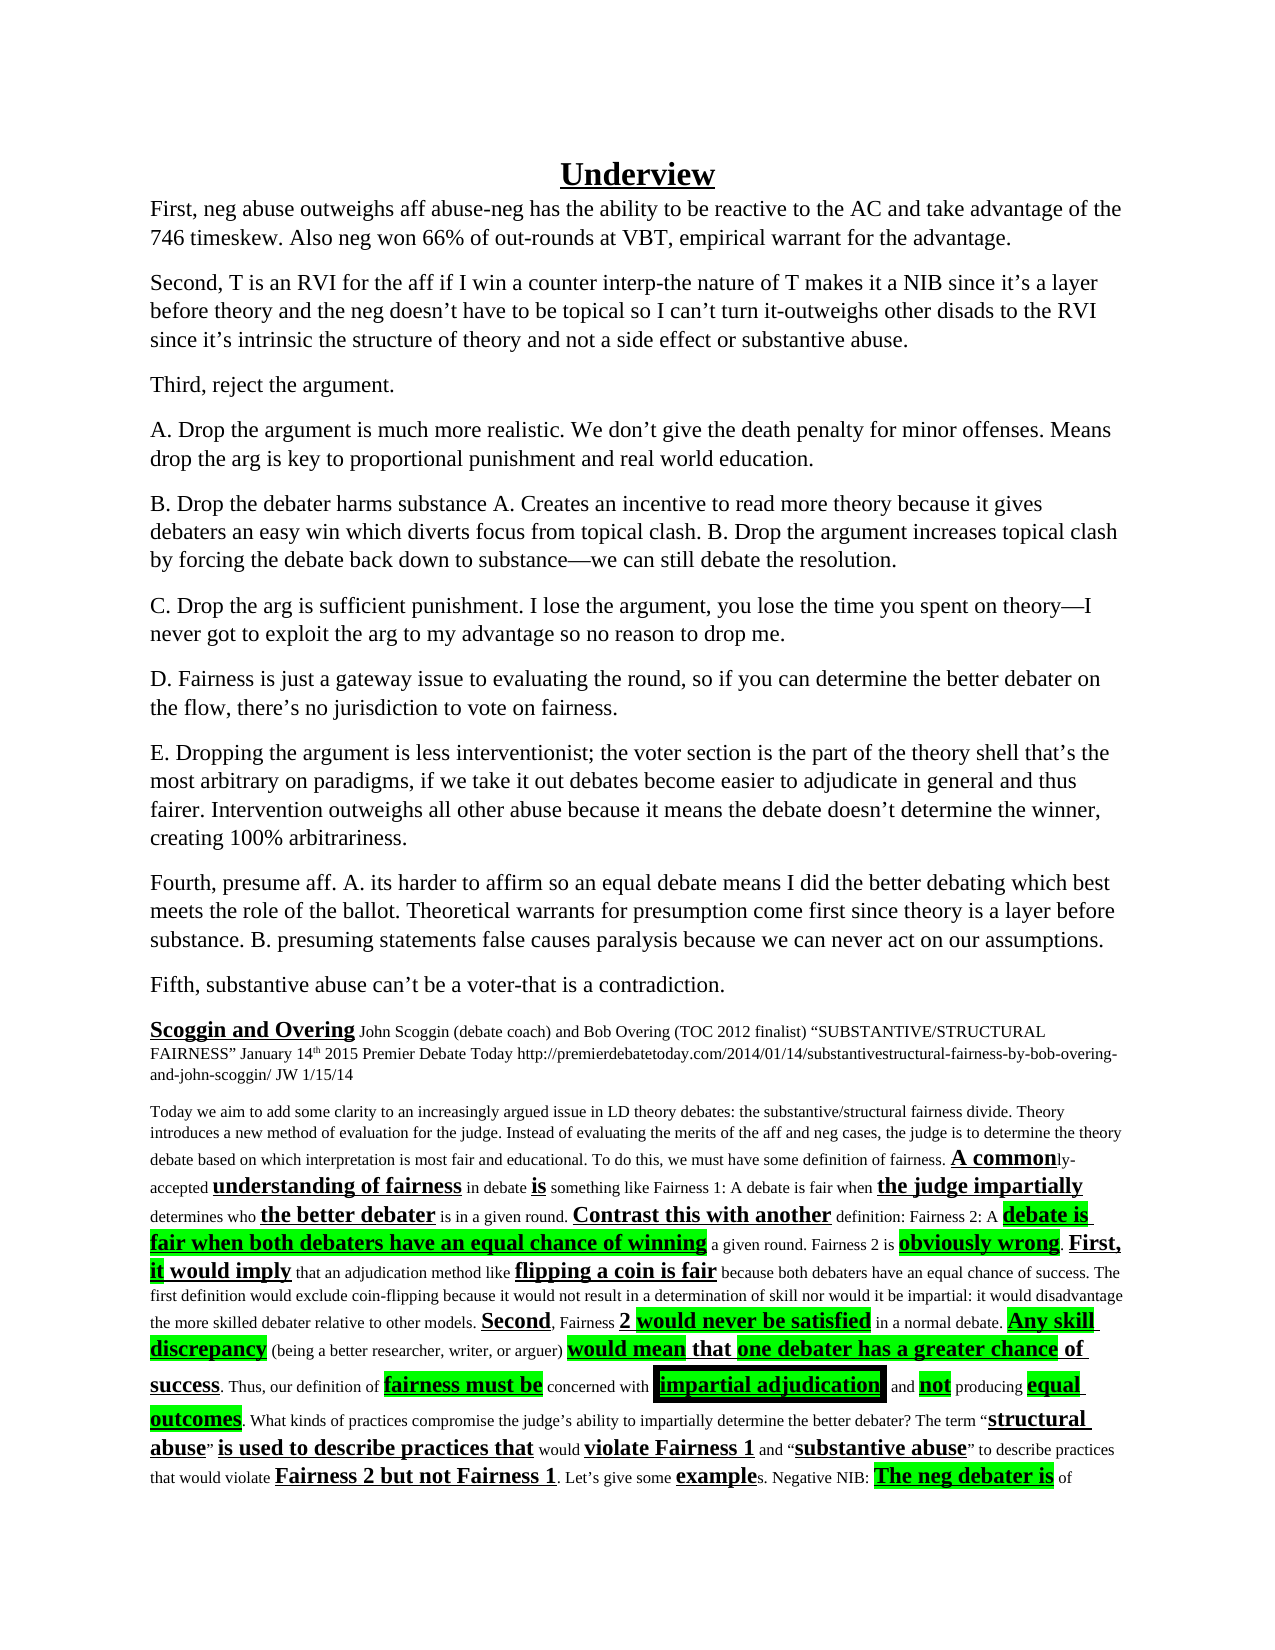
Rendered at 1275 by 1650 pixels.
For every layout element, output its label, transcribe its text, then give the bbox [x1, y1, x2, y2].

text Fourth, presume aff. A. its harder to affirm so an equal debate means I did the better debating which best meets the role of the ballot. Theoretical warrants for presumption come first since theory is a layer before substance. B. presuming statements false causes paralysis because we can never act on our assumptions. [150, 869, 1125, 952]
text Fifth, substantive abuse can’t be a voter-that is a contradiction. [150, 971, 1125, 997]
text C. Drop the arg is sufficient punishment. I lose the argument, you lose the time you spent on theory—I never got to exploit the arg to my advantage so no reason to drop me. [150, 592, 1125, 646]
text D. Fairness is just a gateway issue to evaluating the round, so if you can determine the better debater on the flow, there’s no jurisdiction to vote on fairness. [150, 665, 1125, 720]
text Second, T is an RVI for the aff if I win a counter interp-the nature of T makes it a NIB since it’s a layer before theory and the neg doesn’t have to be topical so I can’t turn it-outweighs other disads to the RVI since it’s intrinsic the structure of theory and not a side effect or substantive abuse. [150, 269, 1125, 352]
text Third, reject the argument. [150, 371, 1125, 397]
text E. Dropping the argument is less interventionist; the voter section is the part of the theory shell that’s the most arbitrary on paradigms, if we take it out debates become easier to adjudicate in general and thus fairer. Intervention outweighs all other abuse because it means the debate doesn’t determine the winner, creating 100% arbitrariness. [150, 739, 1125, 850]
subtitle Underview [150, 154, 1125, 192]
text A. Drop the argument is much more realistic. We don’t give the death penalty for minor offenses. Means drop the arg is key to proportional punishment and real world education. [150, 416, 1125, 471]
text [150, 1102, 1125, 1489]
text B. Drop the debater harms substance A. Creates an incentive to read more theory because it gives debaters an easy win which diverts focus from topical clash. B. Drop the argument increases topical clash by forcing the debate back down to substance—we can still debate the resolution. [150, 490, 1125, 573]
text Scoggin and Overing John Scoggin (debate coach) and Bob Overing (TOC 2012 finalist) “SUBSTANTIVE/STRUCTURAL FAIRNESS” January 14th 2015 Premier Debate Today http://premierdebatetoday.com/2014/01/14/substantivestructural-fairness-by-bob-overing-and-john-scoggin/ JW 1/15/14 [150, 1016, 1125, 1084]
text First, neg abuse outweighs aff abuse-neg has the ability to be reactive to the AC and take advantage of the 746 timeskew. Also neg won 66% of out-rounds at VBT, empirical warrant for the advantage. [150, 196, 1125, 250]
